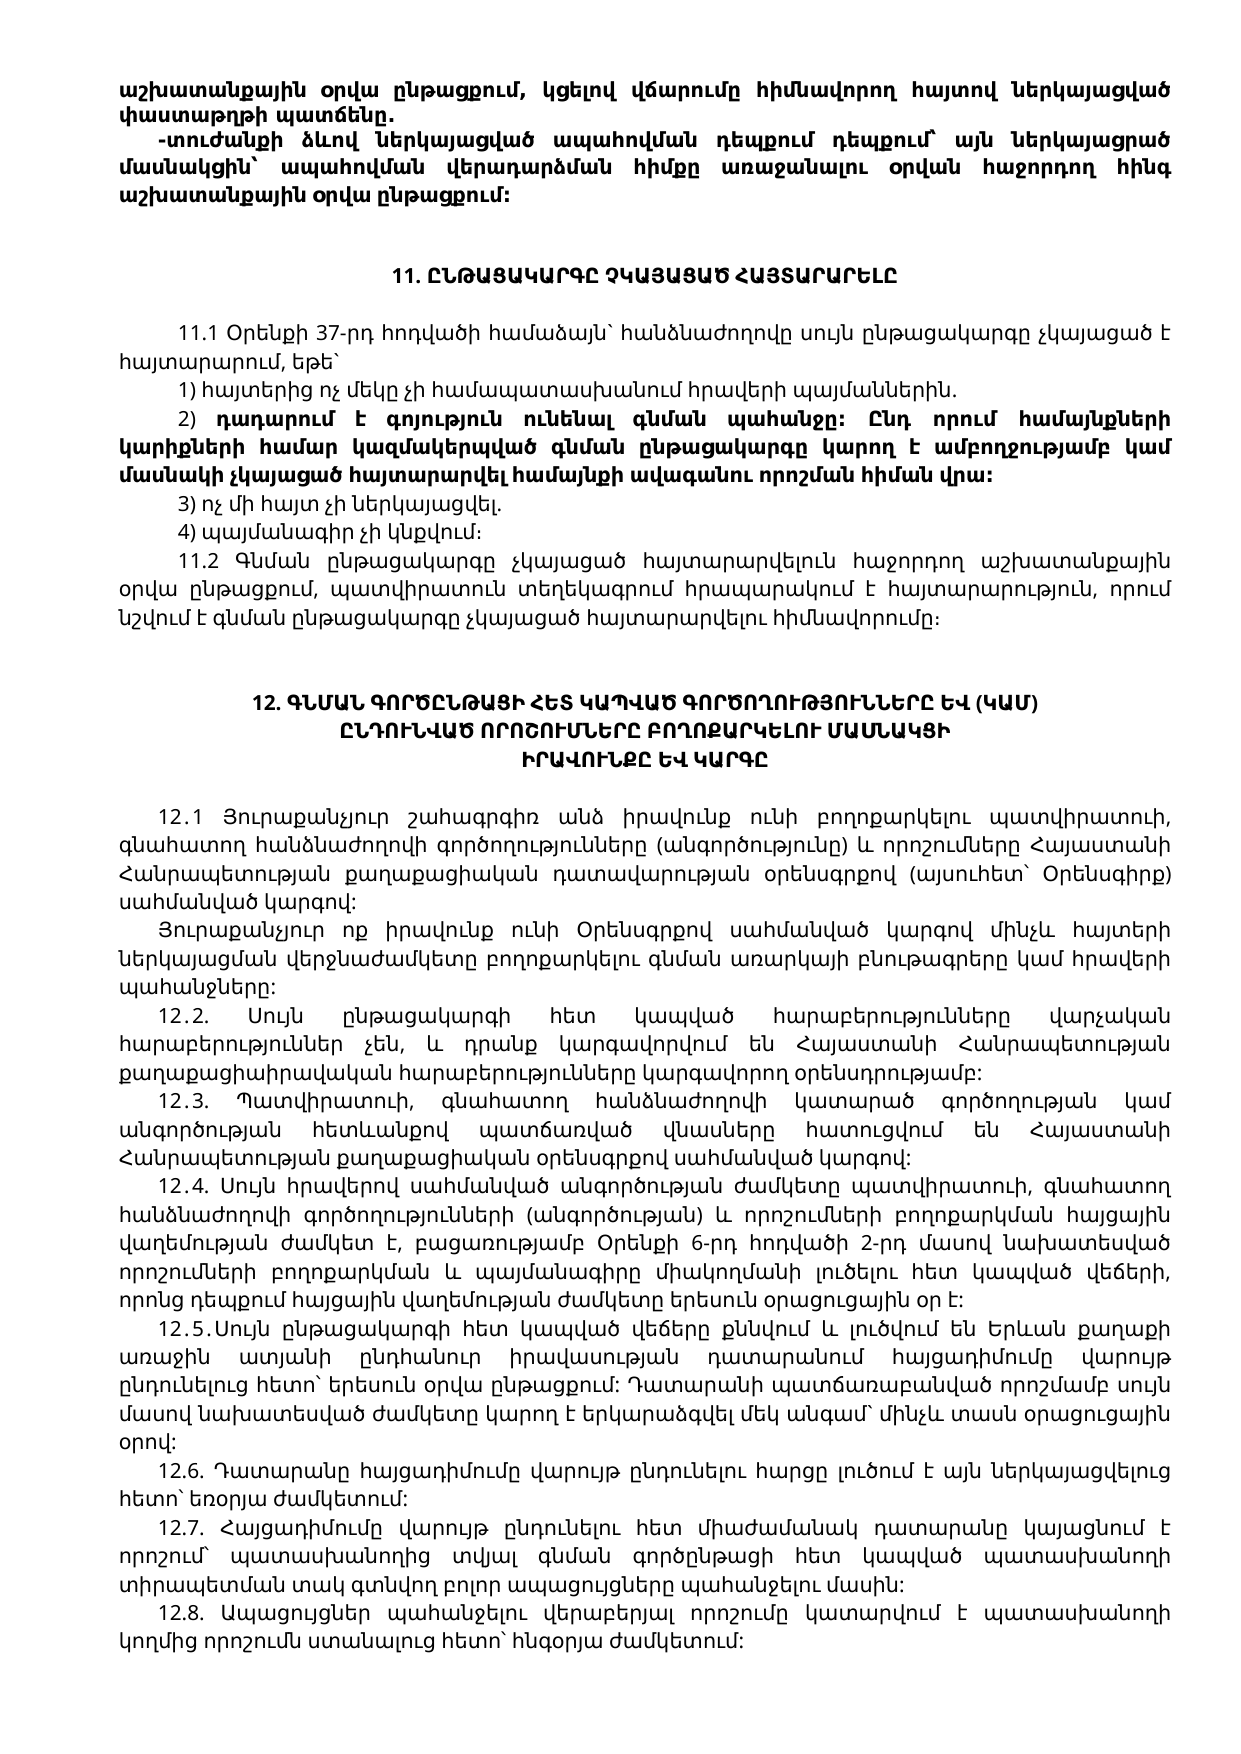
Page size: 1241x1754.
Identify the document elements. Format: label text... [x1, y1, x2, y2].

text 11.1 Օրենքի 37-րդ հոդվածի համաձայն` հանձնաժողովը սույն ընթացակարգը չկայացած է հայտարարում, եթե` [118, 318, 1171, 375]
text 12.6. Դատարանը հայցադիմումը վարույթ ընդունելու հարցը լուծում է այն ներկայացվելուց հետո՝ եռօրյա ժամկետում: [118, 1456, 1171, 1513]
text 12․3. Պատվիրատուի, գնահատող հանձնաժողովի կատարած գործողության կամ անգործության հետևանքով պատճառված վնասները հատուցվում են Հայաստանի Հանրապետության քաղաքացիական օրենսգրքով սահմանված կարգով: [118, 1086, 1171, 1172]
text 2) դադարում է գոյություն ունենալ գնման պահանջը: Ընդ որում համայնքների կարիքների համար կազմակերպված գնման ընթացակարգը կարող է ամբողջությամբ կամ մասնակի չկայացած հայտարարվել համայնքի ավագանու որոշման հիման վրա: [118, 404, 1171, 489]
text 12․2. Սույն ընթացակարգի հետ կապված հարաբերությունները վարչական հարաբերություններ չեն, և դրանք կարգավորվում են Հայաստանի Հանրապետության քաղաքացիաիրավական հարաբերությունները կարգավորող օրենսդրությամբ: [118, 1001, 1171, 1086]
text 11. ԸՆԹԱՑԱԿԱՐԳԸ ՉԿԱՅԱՑԱԾ ՀԱՅՏԱՐԱՐԵԼԸ [118, 262, 1171, 290]
text 4) պայմանագիր չի կնքվում։ [118, 517, 1171, 546]
text ԸՆԴՈՒՆՎԱԾ ՈՐՈՇՈՒՄՆԵՐԸ ԲՈՂՈՔԱՐԿԵԼՈՒ ՄԱՍՆԱԿՑԻ [118, 717, 1171, 745]
text Յուրաքանչյուր ոք իրավունք ունի Օրենսգրքով սահմանված կարգով մինչև հայտերի ներկայացման վերջնաժամկետը բողոքարկելու գնման առարկայի բնութագրերը կամ հրավերի պահանջները: [118, 916, 1171, 1001]
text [118, 75, 1171, 128]
text 12․5․Սույն ընթացակարգի հետ կապված վեճերը քննվում և լուծվում են Երևան քաղաքի առաջին ատյանի ընդհանուր իրավասության դատարանում հայցադիմումը վարույթ ընդունելուց հետո՝ երեսուն օրվա ընթացքում: Դատարանի պատճառաբանված որոշմամբ սույն մասով նախատեսված ժամկետը կարող է երկարաձգվել մեկ անգամ` մինչև տասն օրացուցային օրով: [118, 1314, 1171, 1456]
text 11.2 Գնման ընթացակարգը չկայացած հայտարարվելուն հաջորդող աշխատանքային օրվա ընթացքում, պատվիրատուն տեղեկագրում հրապարակում է հայտարարություն, որում նշվում է գնման ընթացակարգը չկայացած հայտարարվելու հիմնավորումը։ [118, 546, 1171, 631]
text 12. ԳՆՄԱՆ ԳՈՐԾԸՆԹԱՑԻ ՀԵՏ ԿԱՊՎԱԾ ԳՈՐԾՈՂՈՒԹՅՈՒՆՆԵՐԸ ԵՎ (ԿԱՄ) [118, 688, 1171, 717]
text 12.7. Հայցադիմումը վարույթ ընդունելու հետ միաժամանակ դատարանը կայացնում է որոշում՝ պատասխանողից տվյալ գնման գործընթացի հետ կապված պատասխանողի տիրապետման տակ գտնվող բոլոր ապացույցները պահանջելու մասին: [118, 1513, 1171, 1598]
text -տուժանքի ձևով ներկայացված ապահովման դեպքում դեպքում՝ այն ներկայացրած մասնակցին՝ ապահովման վերադարձման հիմքը առաջանալու օրվան հաջորդող հինգ աշխատանքային օրվա ընթացքում: [118, 128, 1171, 209]
text 12․4. Սույն հրավերով սահմանված անգործության ժամկետը պատվիրատուի, գնահատող հանձնաժողովի գործողությունների (անգործության) և որոշումների բողոքարկման հայցային վաղեմության ժամկետ է, բացառությամբ Օրենքի 6-րդ հոդվածի 2-րդ մասով նախատեսված որոշումների բողոքարկման և պայմանագիրը միակողմանի լուծելու հետ կապված վեճերի, որոնց դեպքում հայցային վաղեմության ժամկետը երեսուն օրացուցային օր է: [118, 1172, 1171, 1314]
text 12.8. Ապացույցներ պահանջելու վերաբերյալ որոշումը կատարվում է պատասխանողի կողմից որոշումն ստանալուց հետո՝ հնգօրյա ժամկետում: [118, 1598, 1171, 1655]
text 12․1 Յուրաքանչյուր շահագրգիռ անձ իրավունք ունի բողոքարկելու պատվիրատուի, գնահատող հանձնաժողովի գործողությունները (անգործությունը) և որոշումները Հայաստանի Հանրապետության քաղաքացիական դատավարության օրենսգրքով (այսուհետ՝ Օրենսգիրք) սահմանված կարգով: [118, 802, 1171, 916]
text ԻՐԱՎՈՒՆՔԸ ԵՎ ԿԱՐԳԸ [118, 745, 1171, 773]
text 1) հայտերից ոչ մեկը չի համապատասխանում հրավերի պայմաններին. [118, 375, 1171, 404]
text 3) ոչ մի հայտ չի ներկայացվել. [118, 489, 1171, 517]
